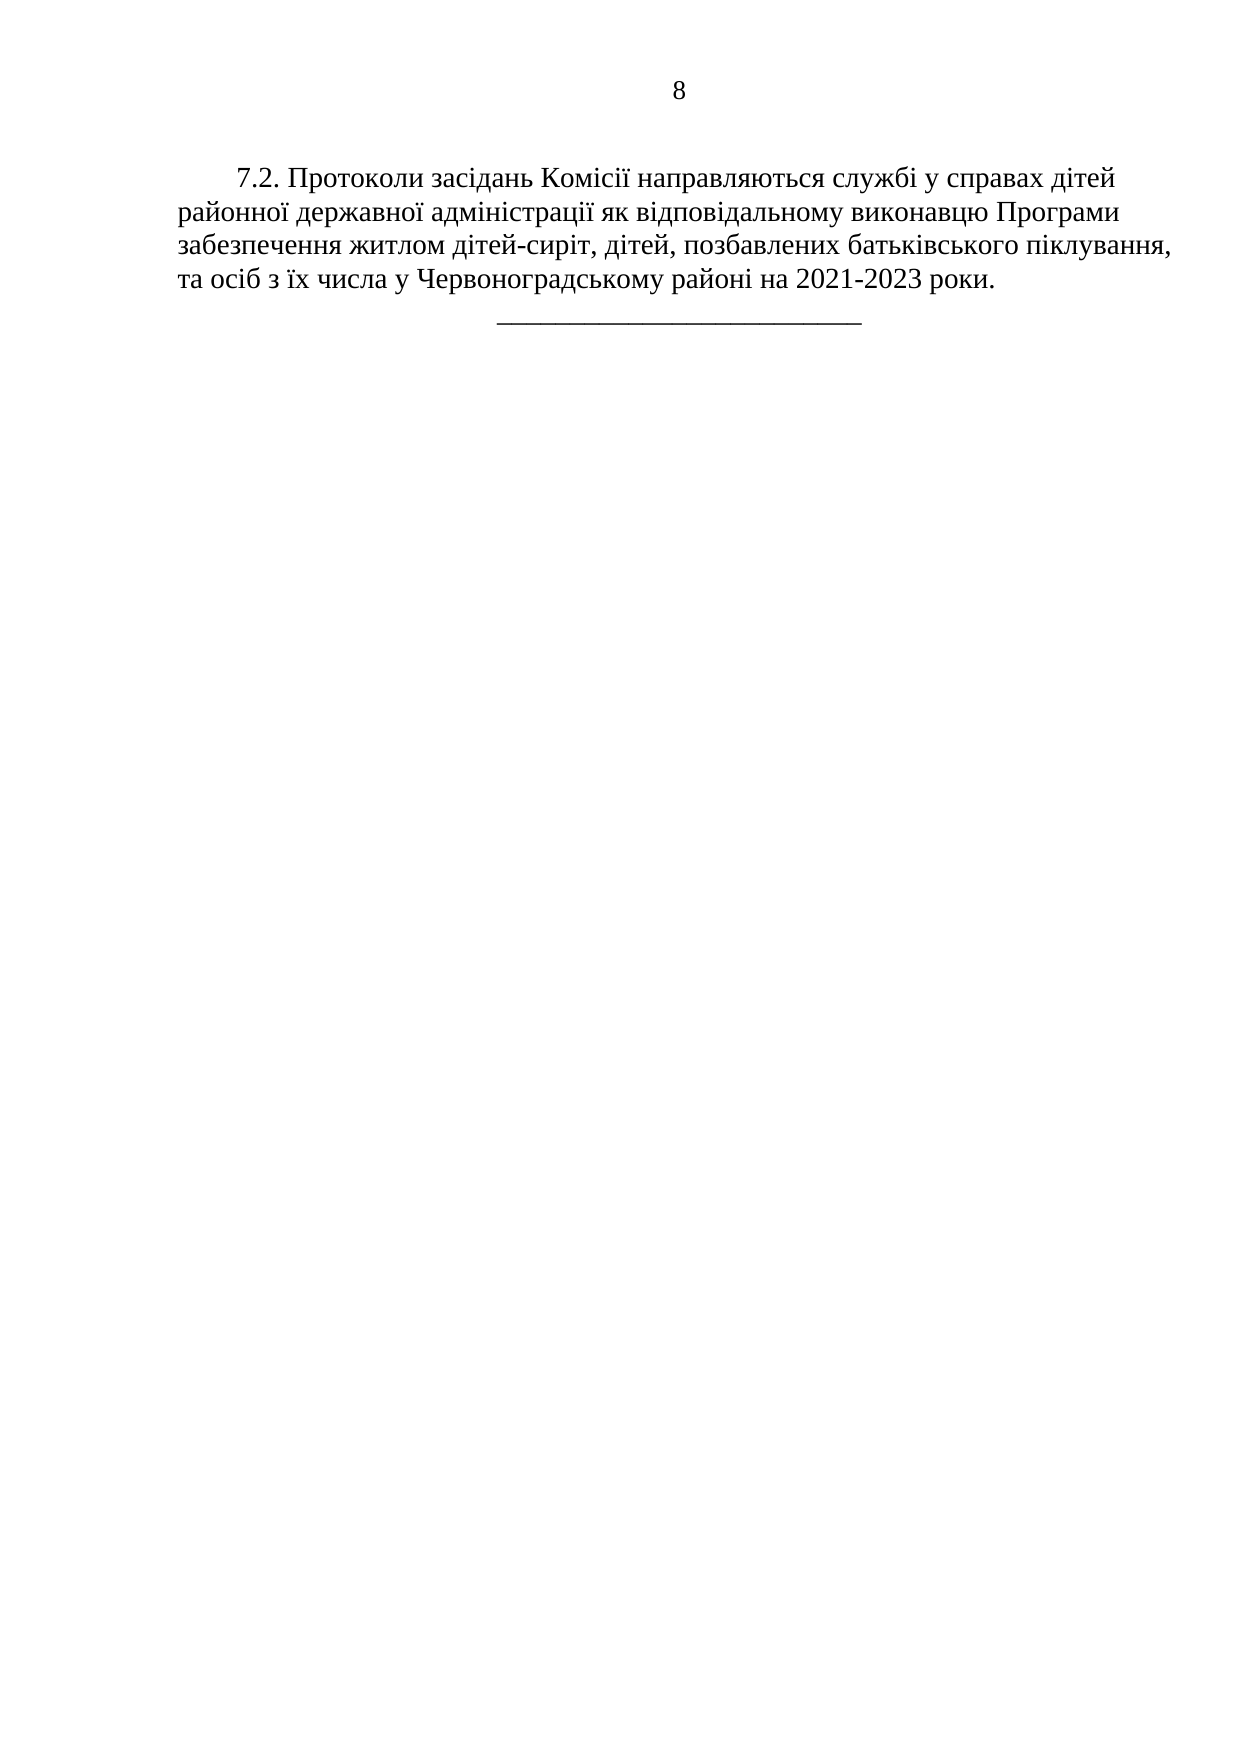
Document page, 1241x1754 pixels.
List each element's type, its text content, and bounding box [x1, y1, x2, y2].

text 7.2. Протоколи засідань Комісії направляються службі у справах дітей районної державної адміністрації як відповідальному виконавцю Програми забезпечення житлом дітей-сиріт, дітей, позбавлених батьківського піклування, та осіб з їх числа у Червоноградському районі на 2021-2023 роки. [177, 160, 1181, 294]
text _________________________ [177, 294, 1181, 328]
